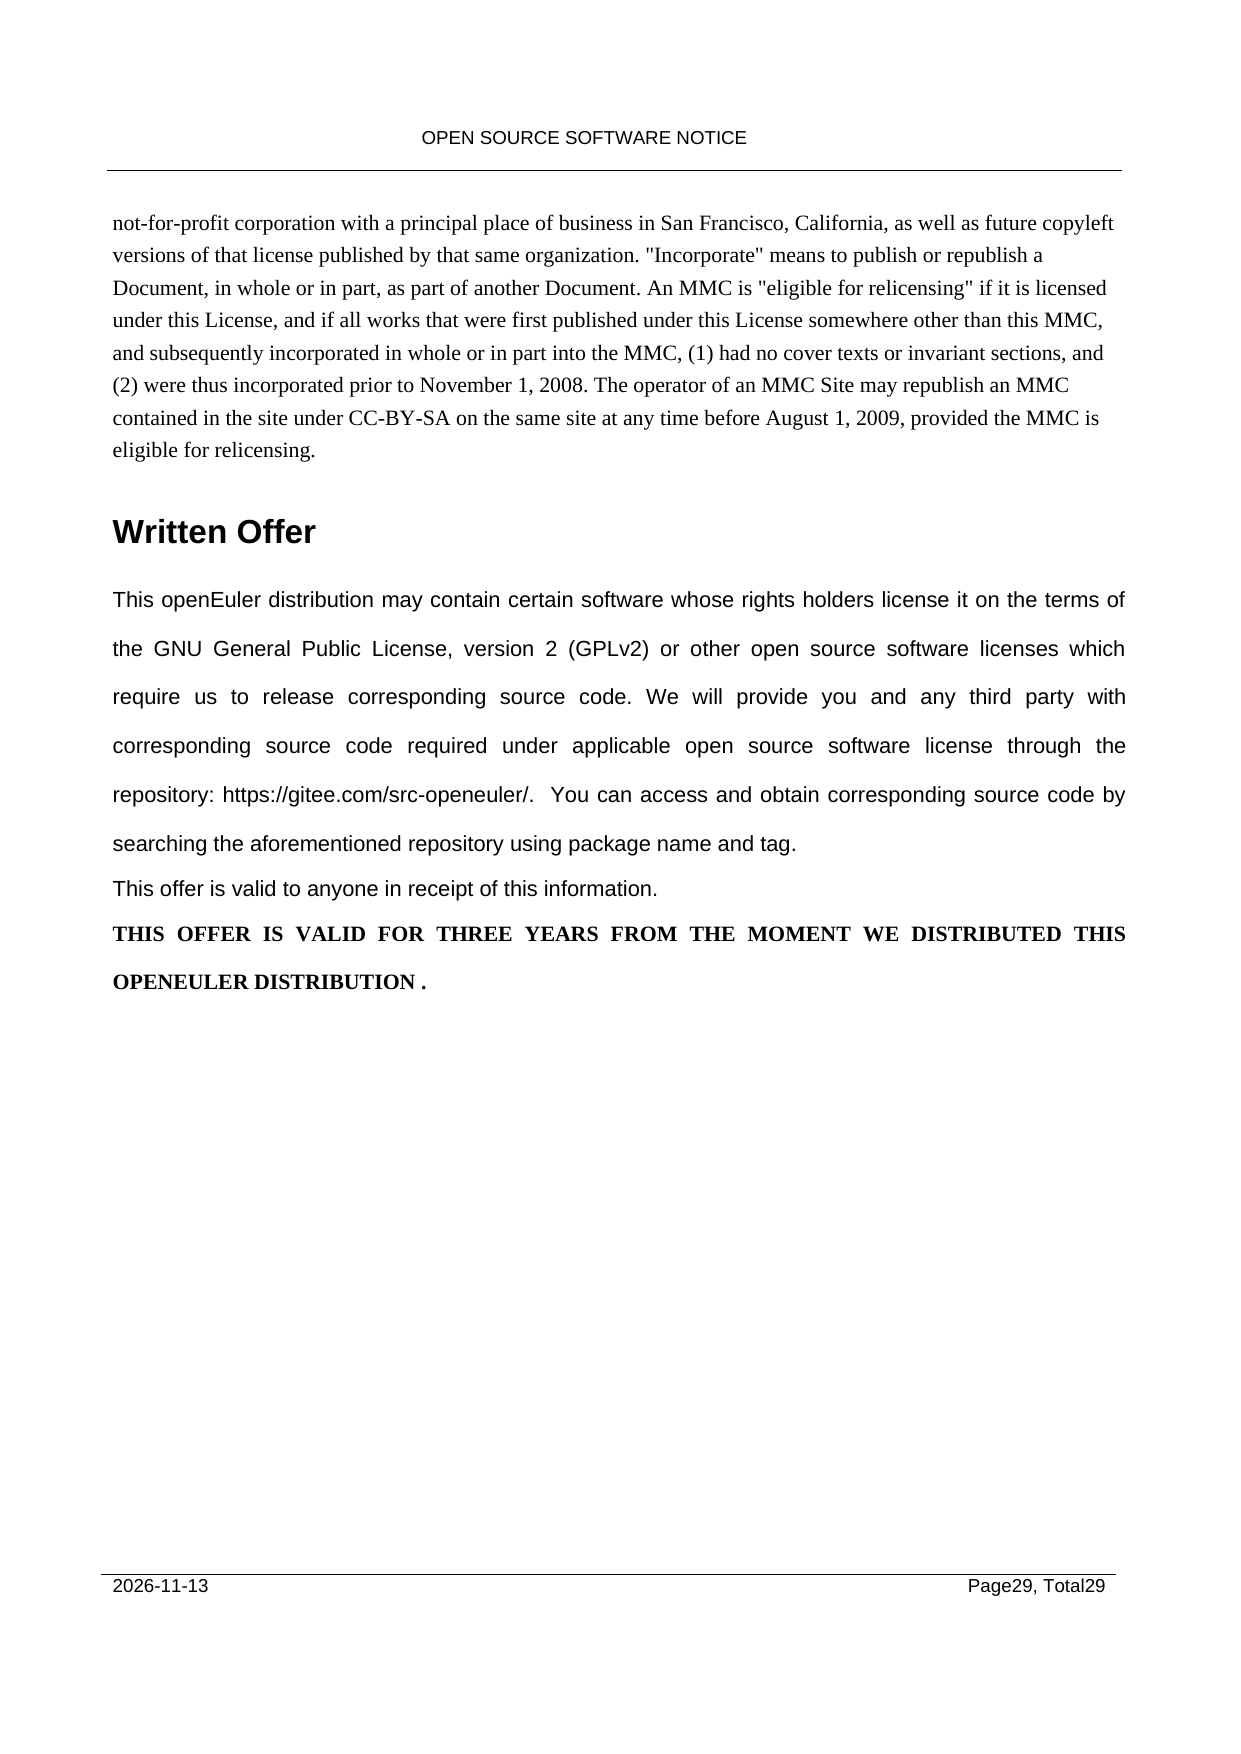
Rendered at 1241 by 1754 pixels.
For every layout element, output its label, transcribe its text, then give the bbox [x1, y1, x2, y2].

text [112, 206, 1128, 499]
text Written Offer [112, 499, 1128, 564]
text This offer is valid to anyone in receipt of this information. [112, 872, 1128, 904]
text THIS OFFER IS VALID FOR THREE YEARS FROM THE MOMENT WE DISTRIBUTED THIS OPENEULER DISTRIBUTION . [112, 917, 1128, 998]
text This openEuler distribution may contain certain software whose rights holders license it on the terms of the GNU General Public License, version 2 (GPLv2) or other open source software licenses which require us to release corresponding source code. We will provide you and any third party with corresponding source code required under applicable open source software license through the repository: https://gitee.com/src-openeuler/. You can access and obtain corresponding source code by searching the aforementioned repository using package name and tag. [112, 583, 1128, 859]
